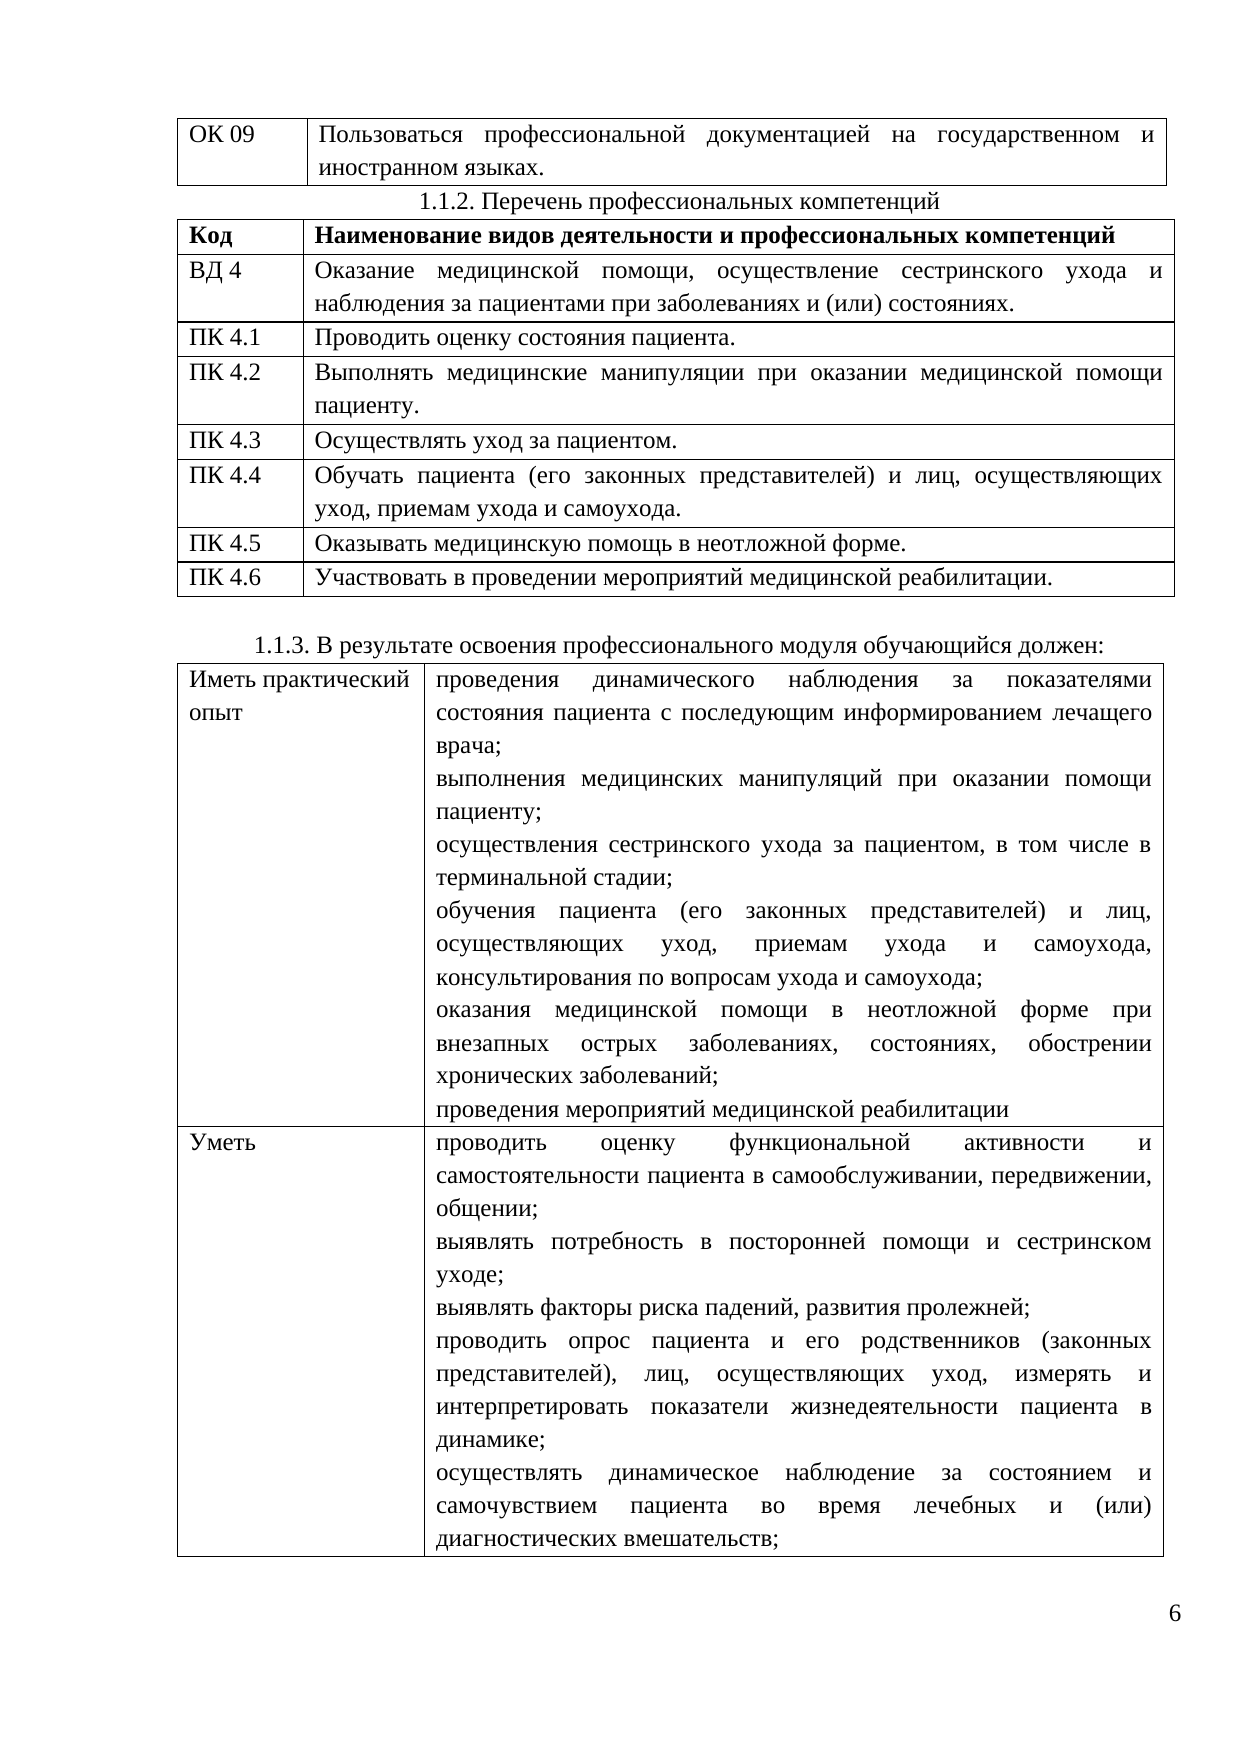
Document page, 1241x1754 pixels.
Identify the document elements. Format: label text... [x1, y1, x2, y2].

table_cell Выполнять медицинские манипуляции при оказании медицинской помощи пациенту. [304, 357, 1174, 424]
table_cell Оказывать медицинскую помощь в неотложной форме. [304, 528, 1174, 561]
table_cell Проводить оценку состояния пациента. [304, 323, 1174, 356]
table_cell ВД 4 [178, 255, 303, 321]
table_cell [425, 1127, 1163, 1556]
table_cell Уметь [178, 1127, 424, 1556]
table_header Код [178, 220, 303, 254]
table_header Иметь практический опыт [178, 664, 424, 1126]
table_cell ПК 4.3 [178, 425, 303, 459]
table_cell Участвовать в проведении мероприятий медицинской реабилитации. [304, 563, 1174, 596]
table_cell ПК 4.4 [178, 460, 303, 527]
table_cell ПК 4.5 [178, 528, 303, 561]
table_cell ОК 09 [178, 119, 307, 185]
table_cell Обучать пациента (его законных представителей) и лиц, осуществляющих уход, приемам ухода и самоухода. [304, 460, 1174, 527]
table_header Наименование видов деятельности и профессиональных компетенций [304, 220, 1174, 254]
table_cell ПК 4.6 [178, 563, 303, 596]
table_cell ПК 4.2 [178, 357, 303, 424]
table_cell Пользоваться профессиональной документацией на государственном и иностранном языках. [308, 119, 1166, 185]
subtitle 1.1.2. Перечень профессиональных компетенций [177, 186, 1181, 214]
table_header проведения динамического наблюдения за показателями состояния пациента с последующим информированием лечащего врача; выполнения медицинских манипуляций при оказании помощи пациенту; осуществления сестринского ухода за пациентом, в том числе в терминальной стадии; обучения пациента (его законных представителей) и лиц, осуществляющих уход, приемам ухода и самоухода, консультирования по вопросам ухода и самоухода; оказания медицинской помощи в неотложной форме при внезапных острых заболеваниях, состояниях, обострении хронических заболеваний; проведения мероприятий медицинской реабилитации [425, 664, 1163, 1126]
text 1.1.3. В результате освоения профессионального модуля обучающийся должен: [177, 630, 1181, 659]
table_cell ПК 4.1 [178, 323, 303, 356]
table_cell Осуществлять уход за пациентом. [304, 425, 1174, 459]
table_cell Оказание медицинской помощи, осуществление сестринского ухода и наблюдения за пациентами при заболеваниях и (или) состояниях. [304, 255, 1174, 321]
